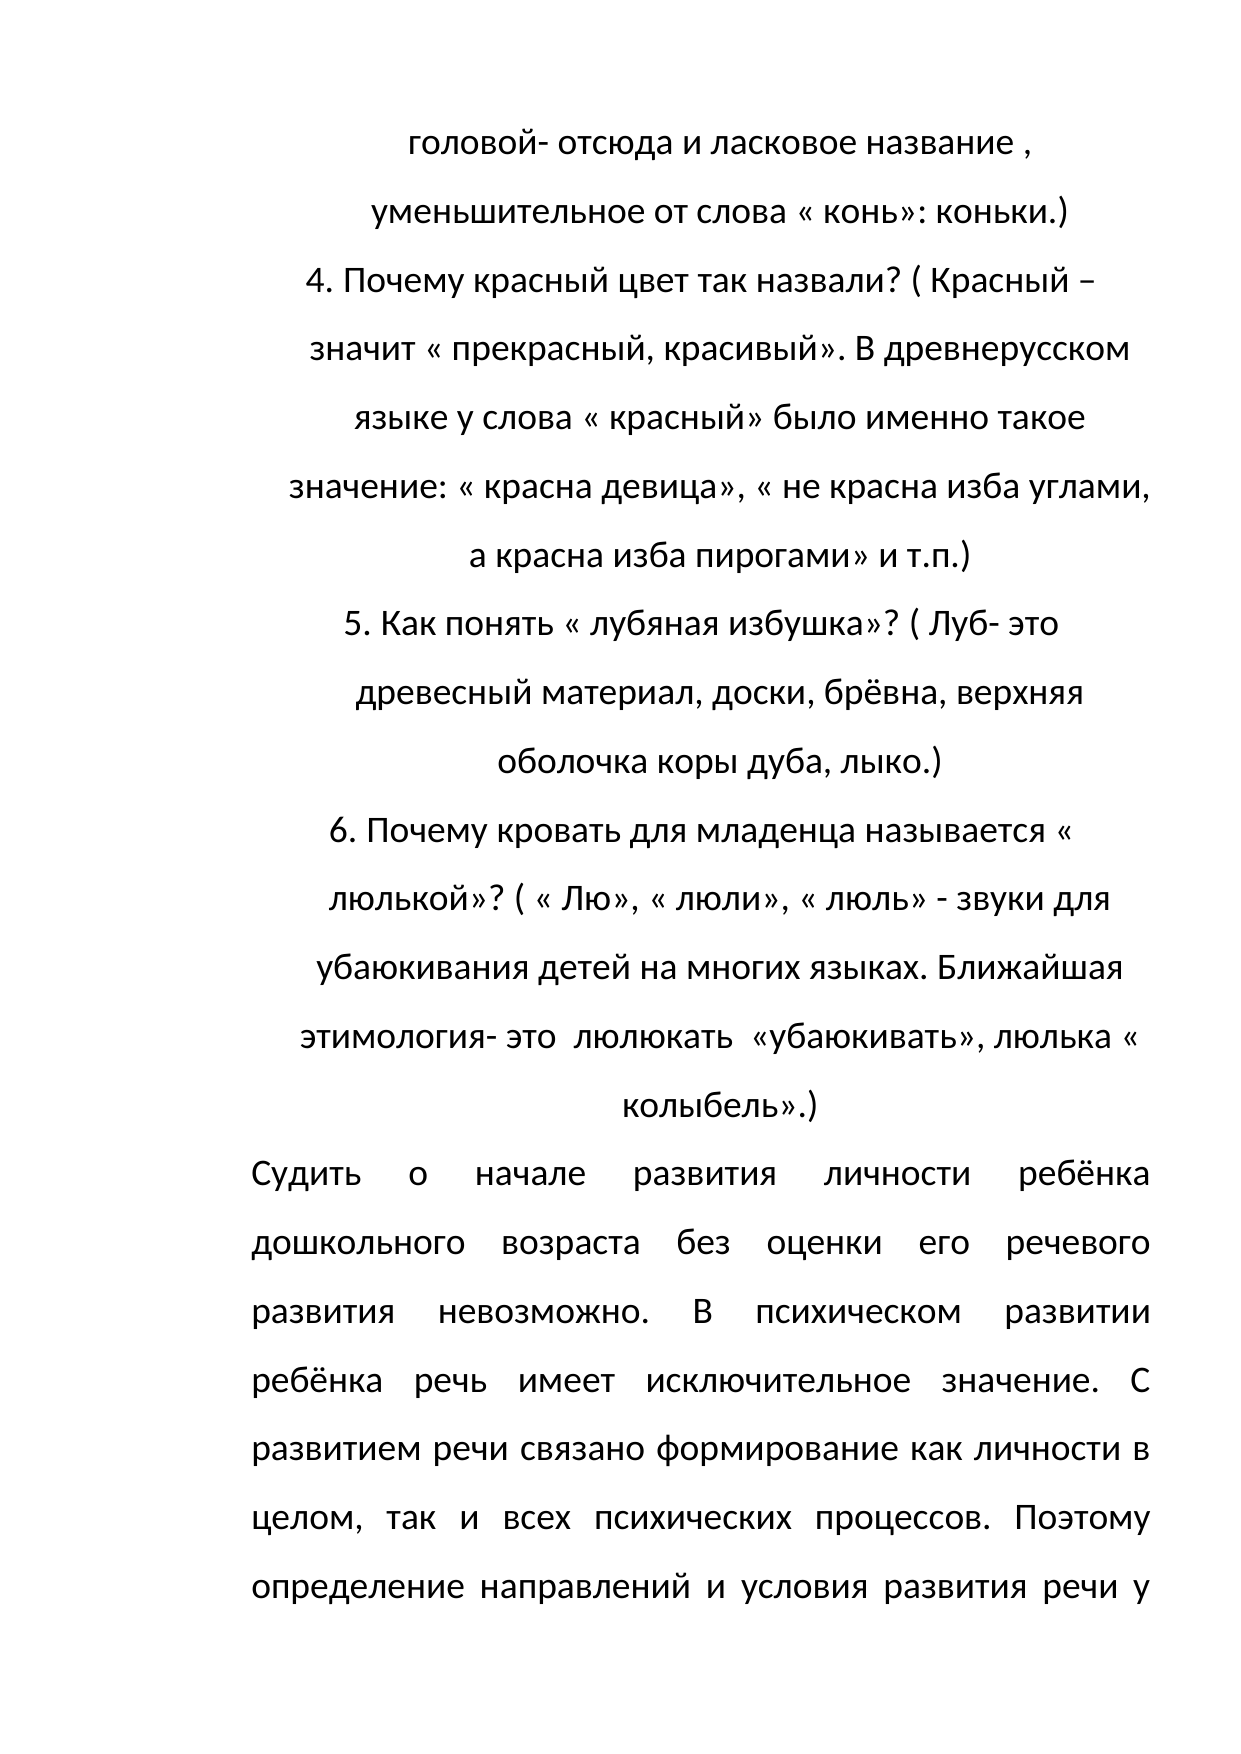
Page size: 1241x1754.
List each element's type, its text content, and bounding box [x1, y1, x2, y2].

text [251, 1149, 1152, 1608]
list Как понять « лубяная избушка»? ( Луб- это древесный материал, доски, брёвна, верхняя оболочка коры дуба, лыко.) [251, 599, 1152, 783]
list Почему красный цвет так назвали? ( Красный – значит « прекрасный, красивый». В древнерусском языке у слова « красный» было именно такое значение: « красна девица», « не красна изба углами, а красна изба пирогами» и т.п.) [251, 256, 1152, 576]
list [251, 118, 1152, 233]
list Почему кровать для младенца называется « люлькой»? ( « Лю», « люли», « люль» - звуки для убаюкивания детей на многих языках. Ближайшая этимология- это люлюкать «убаюкивать», люлька « колыбель».) [251, 806, 1152, 1126]
